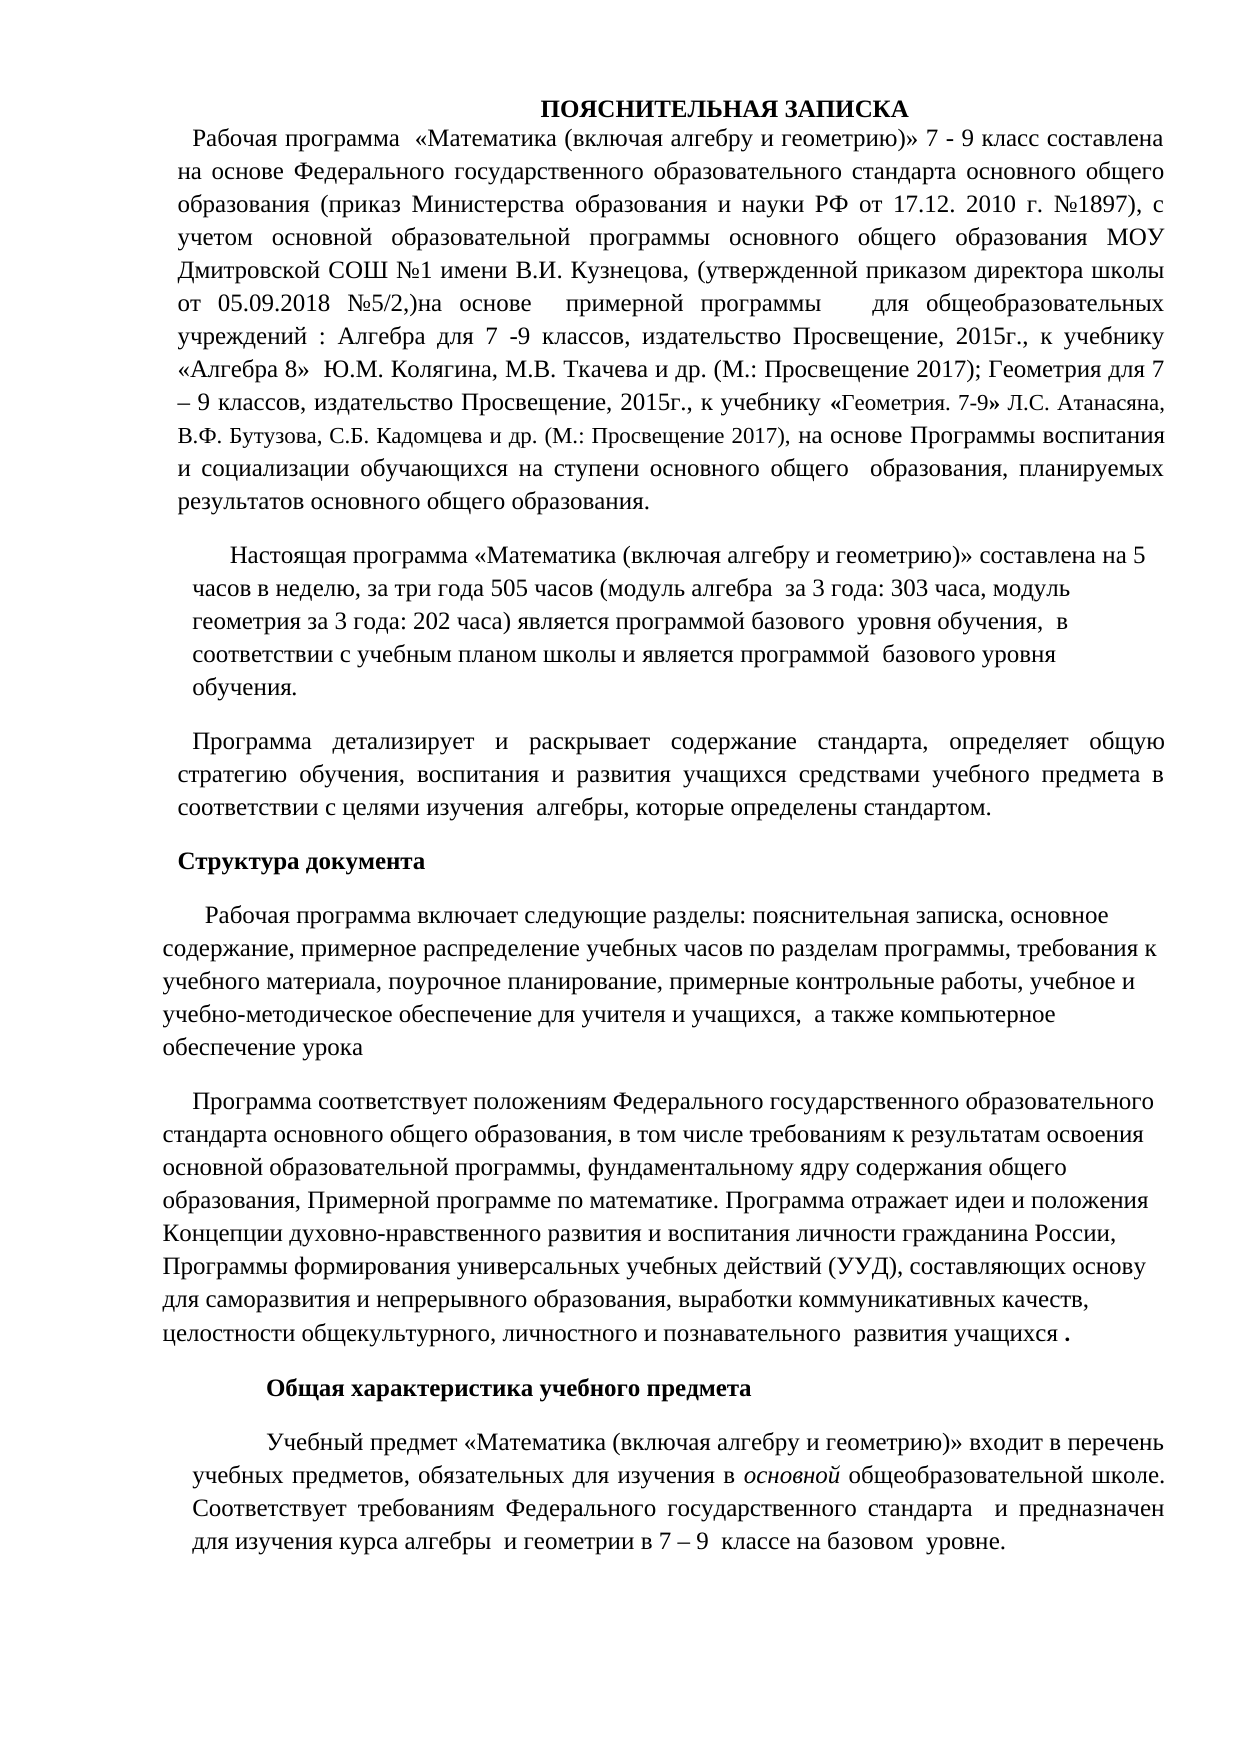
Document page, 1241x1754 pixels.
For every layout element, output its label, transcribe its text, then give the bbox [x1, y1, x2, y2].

text Рабочая программа «Математика (включая алгебру и геометрию)» 7 - 9 класс составлена на основе Федерального государственного образовательного стандарта основного общего образования (приказ Министерства образования и науки РФ от 17.12. . №1897), с учетом основной образовательной программы основного общего образования МОУ Дмитровской СОШ №1 имени В.И. Кузнецова, (утвержденной приказом директора школы от 05.09.2018 №5/2,)на основе примерной программы для общеобразовательных учреждений : Алгебра для 7 -9 классов, издательство Просвещение, 2015г., к учебнику «Алгебра 8» Ю.М. Колягина, М.В. Ткачева и др. (М.: Просвещение 2017); Геометрия для 7 – 9 классов, издательство Просвещение, 2015г., к учебнику «Геометрия. 7-9» Л.С. Атанасяна, В.Ф. Бутузова, С.Б. Кадомцева и др. (М.: Просвещение 2017), на основе Программы воспитания и социализации обучающихся на ступени основного общего образования, планируемых результатов основного общего образования. [177, 123, 1165, 515]
text Учебный предмет «Математика (включая алгебру и геометрию)» входит в перечень учебных предметов, обязательных для изучения в основной общеобразовательной школе. Соответствует требованиям Федерального государственного стандарта и предназначен для изучения курса алгебры и геометрии в 7 – 9 классе на базовом уровне. [192, 1427, 1165, 1555]
text Программа детализирует и раскрывает содержание стандарта, определяет общую стратегию обучения, воспитания и развития учащихся средствами учебного предмета в соответствии с целями изучения алгебры, которые определены стандартом. [177, 726, 1165, 821]
text ПОЯСНИТЕЛЬНАЯ ЗАПИСКА [284, 94, 1165, 123]
text Рабочая программа включает следующие разделы: пояснительная записка, основное содержание, примерное распределение учебных часов по разделам программы, требования к учебного материала, поурочное планирование, примерные контрольные работы, учебное и учебно-методическое обеспечение для учителя и учащихся, а также компьютерное обеспечение урока [162, 900, 1165, 1061]
text Программа соответствует положениям Федерального государственного образовательного стандарта основного общего образования, в том числе требованиям к результатам освоения основной образовательной программы, фундаментальному ядру содержания общего образования, Примерной программе по математике. Программа отражает идеи и положения Концепции духовно-нравственного развития и воспитания личности гражданина России, Программы формирования универсальных учебных действий (УУД), составляющих основу для саморазвития и непрерывного образования, выработки коммуникативных качеств, целостности общекультурного, личностного и познавательного развития учащихся . [162, 1086, 1165, 1348]
text Структура документа [177, 846, 1165, 875]
text Настоящая программа «Математика (включая алгебру и геометрию)» составлена на 5 часов в неделю, за три года 505 часов (модуль алгебра за 3 года: 303 часа, модуль геометрия за 3 года: 202 часа) является программой базового уровня обучения, в соответствии с учебным планом школы и является программой базового уровня обучения. [192, 540, 1165, 701]
text Общая характеристика учебного предмета [266, 1373, 1165, 1402]
